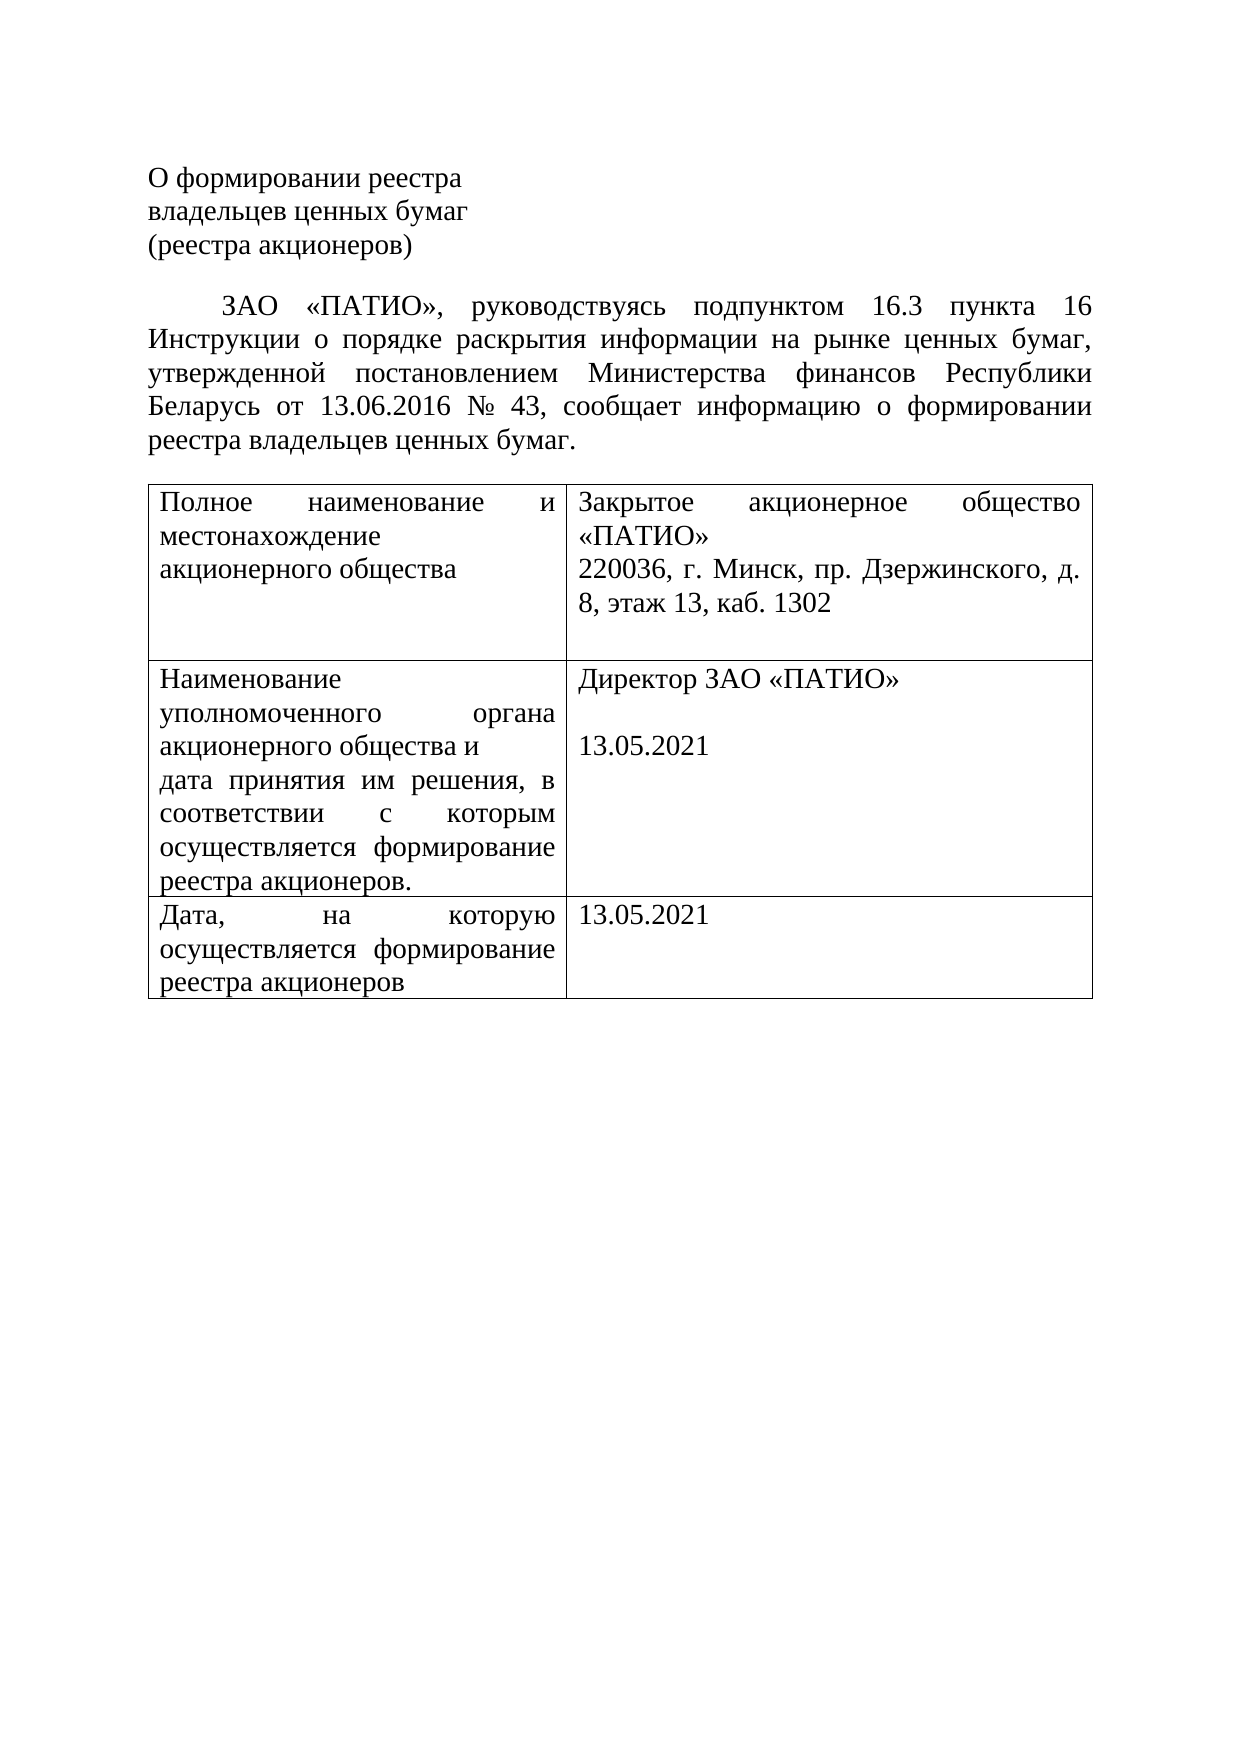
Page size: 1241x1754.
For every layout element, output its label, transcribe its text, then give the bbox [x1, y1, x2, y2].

table_header Закрытое акционерное общество «ПАТИО» 220036, г. Минск, пр. Дзержинского, д. 8, этаж 13, каб. 1302 [567, 485, 1092, 660]
table_cell 13.05.2021 [567, 897, 1092, 998]
table_header О формировании реестра владельцев ценных бумаг (реестра акционеров) [136, 160, 605, 260]
table_cell Наименование уполномоченного органа акционерного общества и дата принятия им решения, в соответствии с которым осуществляется формирование реестра акционеров. [149, 661, 566, 896]
text ЗАО «ПАТИО», руководствуясь подпунктом 16.3 пункта 16 Инструкции о порядке раскрытия информации на рынке ценных бумаг, утвержденной постановлением Министерства финансов Республики Беларусь от 13.06.2016 № 43, сообщает информацию о формировании реестра владельцев ценных бумаг. [148, 288, 1093, 455]
table_cell Дата, на которую осуществляется формирование реестра акционеров [149, 897, 566, 998]
table_cell Директор ЗАО «ПАТИО» 13.05.2021 [567, 661, 1092, 896]
table_header Полное наименование и местонахождение акционерного общества [149, 485, 566, 660]
